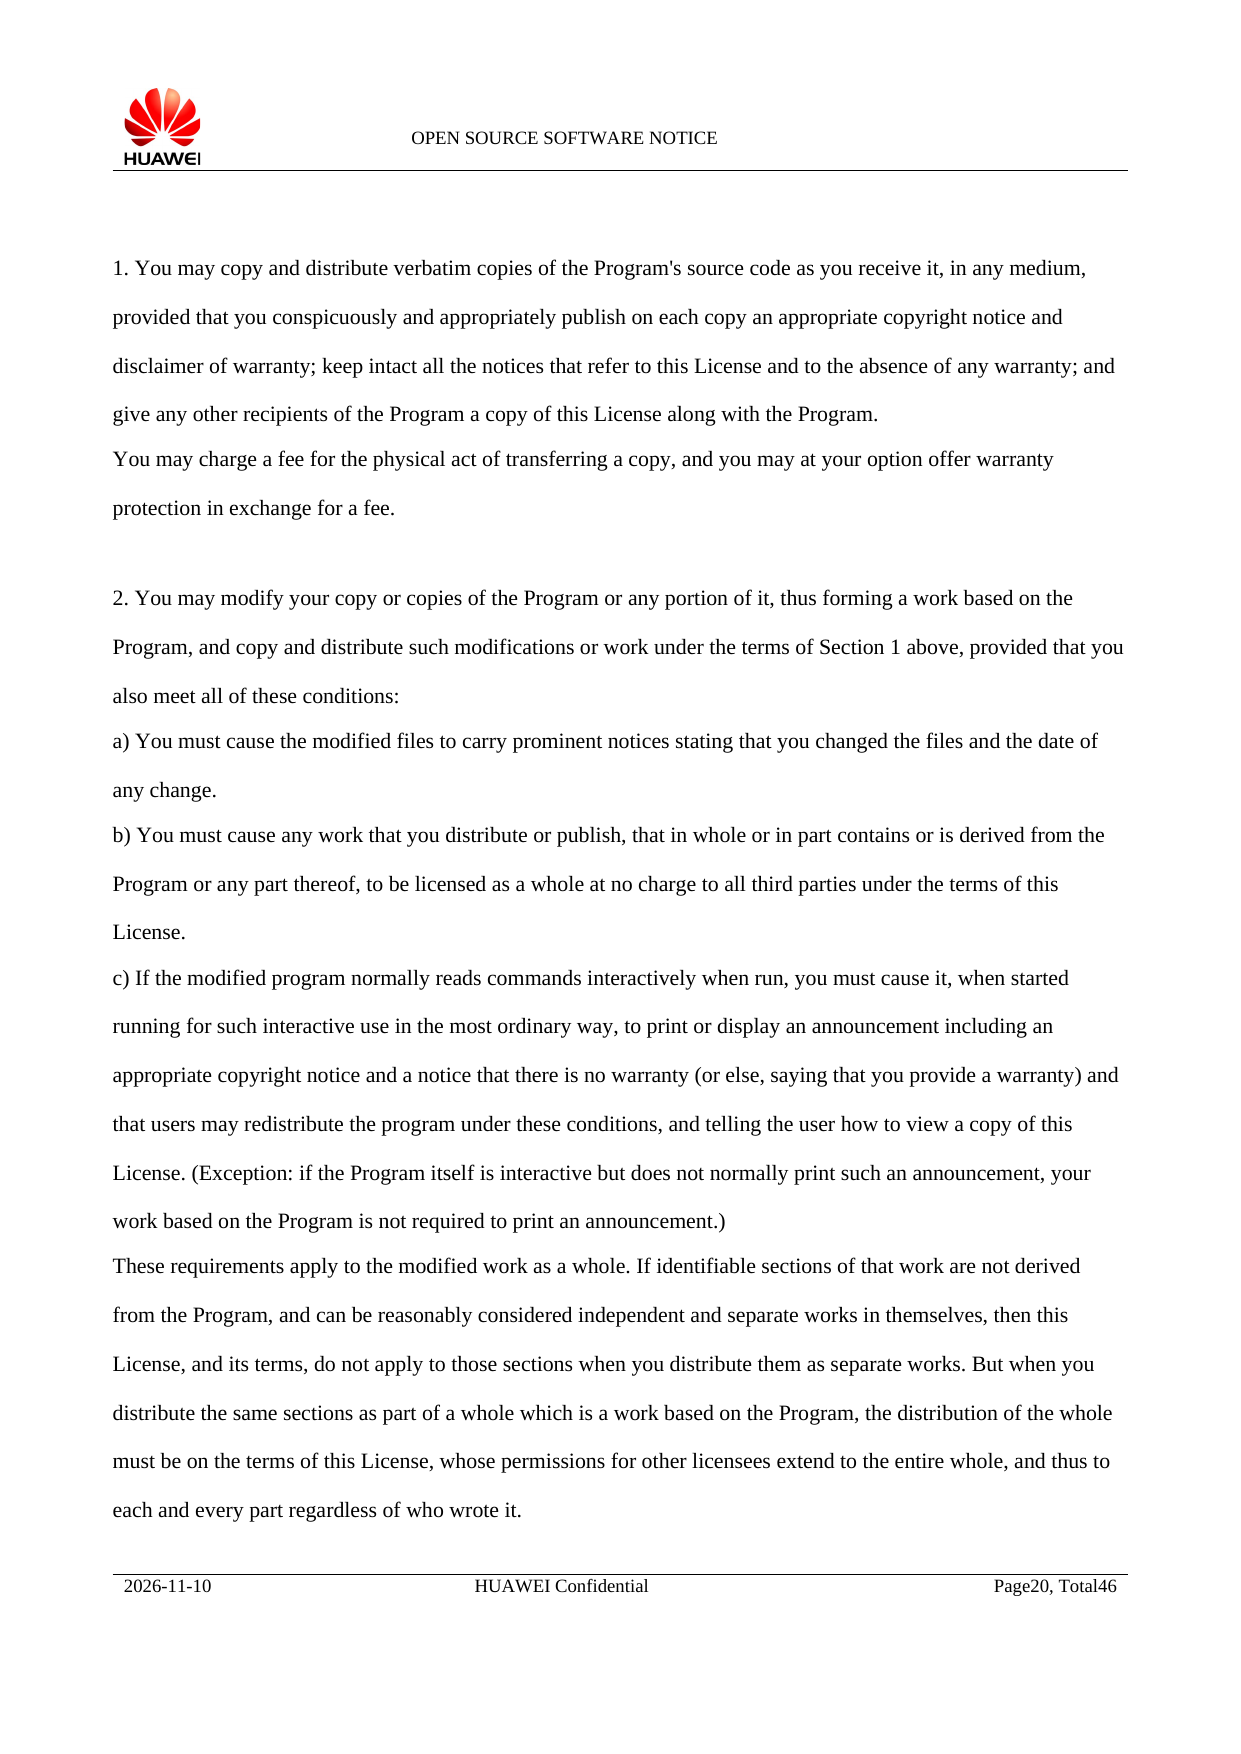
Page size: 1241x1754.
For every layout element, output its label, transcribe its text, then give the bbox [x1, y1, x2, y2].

text a) You must cause the modified files to carry prominent notices stating that you changed the files and the date of any change. [112, 724, 1128, 806]
text 2. You may modify your copy or copies of the Program or any portion of it, thus forming a work based on the Program, and copy and distribute such modifications or work under the terms of Section 1 above, provided that you also meet all of these conditions: [112, 582, 1128, 712]
text These requirements apply to the modified work as a whole. If identifiable sections of that work are not derived from the Program, and can be reasonably considered independent and separate works in themselves, then this License, and its terms, do not apply to those sections when you distribute them as separate works. But when you distribute the same sections as part of a whole which is a work based on the Program, the distribution of the whole must be on the terms of this License, whose permissions for other licensees extend to the entire whole, and thus to each and every part regardless of who wrote it. [112, 1250, 1128, 1526]
text 1. You may copy and distribute verbatim copies of the Program's source code as you receive it, in any medium, provided that you conspicuously and appropriately publish on each copy an appropriate copyright notice and disclaimer of warranty; keep intact all the notices that refer to this License and to the absence of any warranty; and give any other recipients of the Program a copy of this License along with the Program. [112, 251, 1128, 430]
text You may charge a fee for the physical act of transferring a copy, and you may at your option offer warranty protection in exchange for a fee. [112, 443, 1128, 524]
text b) You must cause any work that you distribute or publish, that in whole or in part contains or is derived from the Program or any part thereof, to be licensed as a whole at no charge to all third parties under the terms of this License. [112, 818, 1128, 948]
picture [124, 88, 201, 165]
text c) If the modified program normally reads commands interactively when run, you must cause it, when started running for such interactive use in the most ordinary way, to print or display an announcement including an appropriate copyright notice and a notice that there is no warranty (or else, saying that you provide a warranty) and that users may redistribute the program under these conditions, and telling the user how to view a copy of this License. (Exception: if the Program itself is interactive but does not normally print such an announcement, your work based on the Program is not required to print an announcement.) [112, 961, 1128, 1237]
